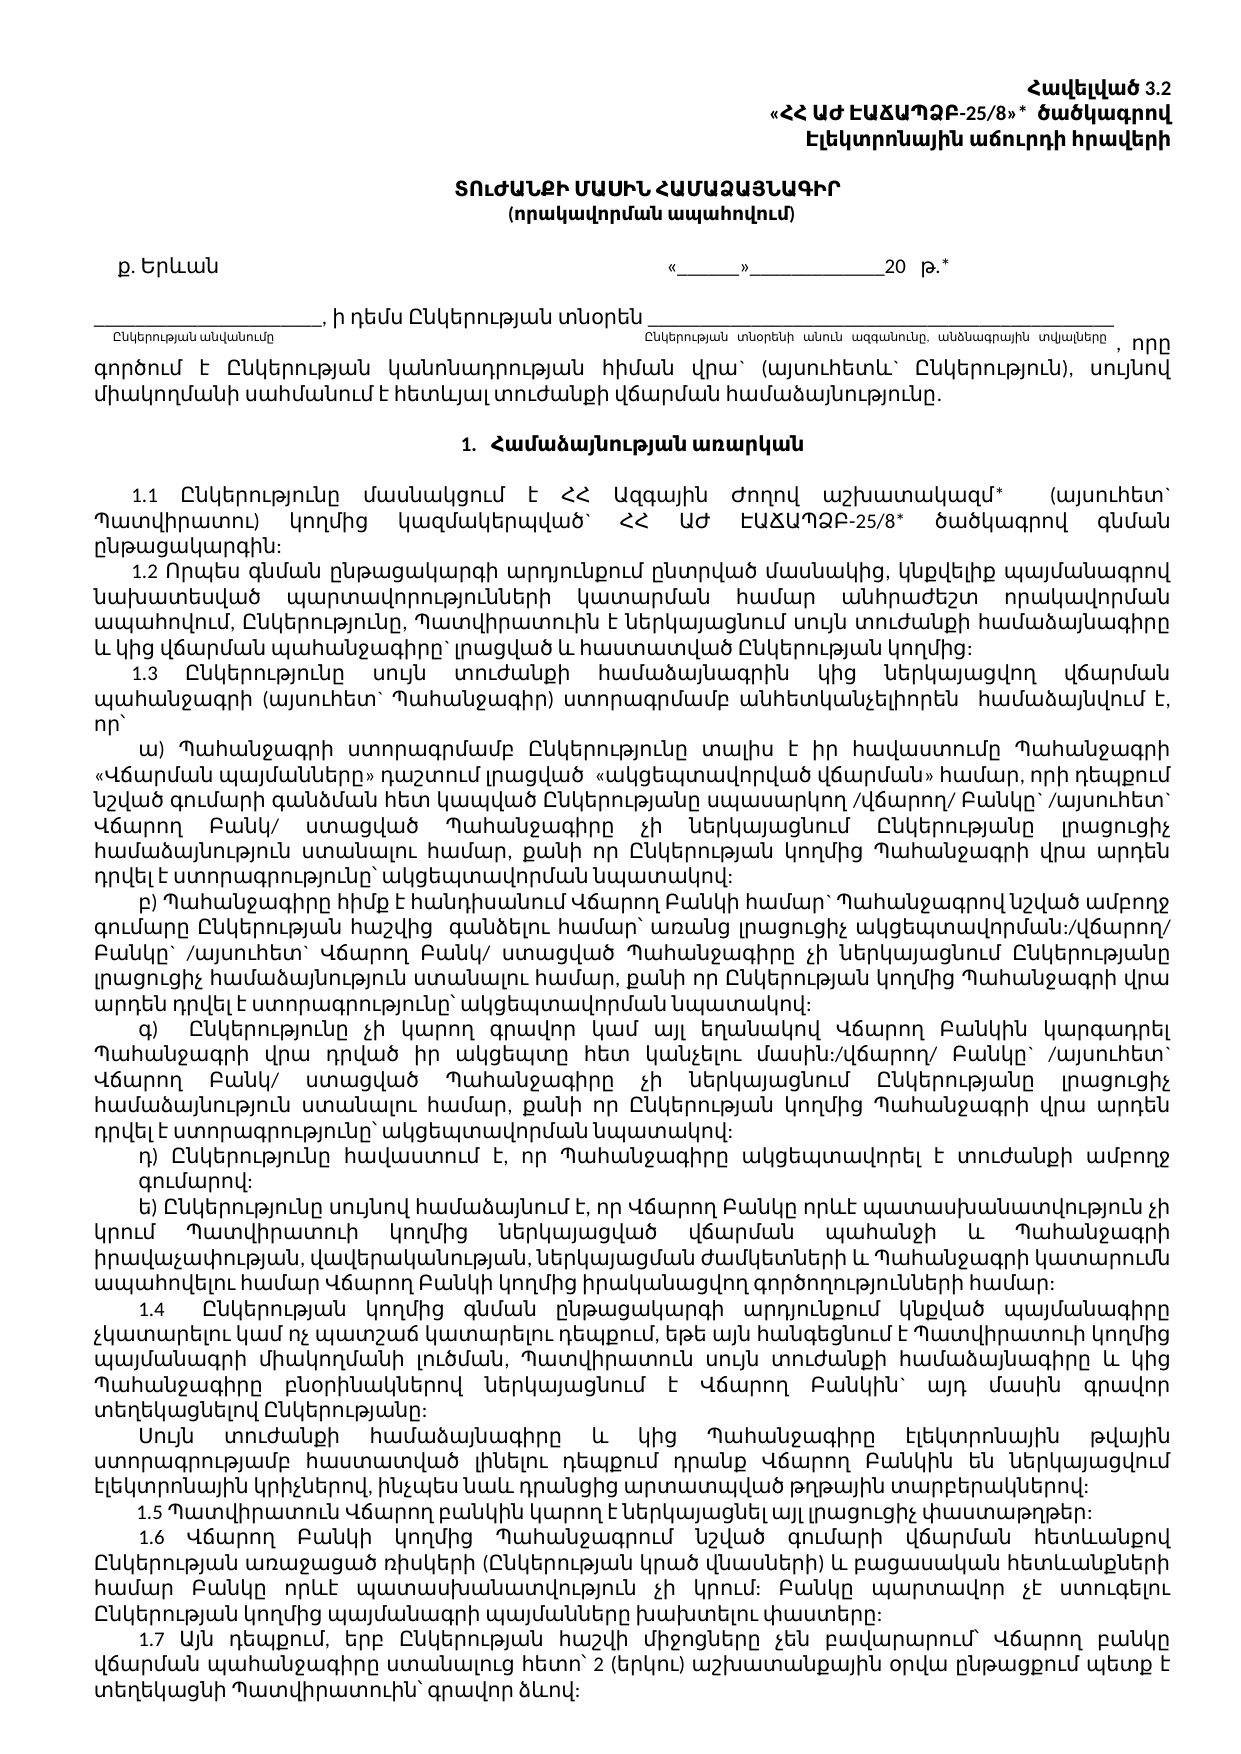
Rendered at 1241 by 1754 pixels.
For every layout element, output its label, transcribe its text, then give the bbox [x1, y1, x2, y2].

text 1.6 Վճարող Բանկի կողմից Պահանջագրում նշված գումարի վճարման հետևանքով Ընկերության առաջացած ռիսկերի (Ընկերության կրած վնասների) և բացասական հետևանքների համար Բանկը որևէ պատասխանատվություն չի կրում: Բանկը պարտավոր չէ ստուգելու Ընկերության կողմից պայմանագրի պայմանները խախտելու փաստերը: [94, 1524, 1171, 1626]
text Ընկերության անվանումը Ընկերության տնօրենի անուն ազգանունը, անձնագրային տվյալները , որը գործում է Ընկերության կանոնադրության հիման վրա` (այսուհետև` Ընկերություն), սույնով միակողմանի սահմանում է հետևյալ տուժանքի վճարման համաձայնությունը. [94, 330, 1171, 406]
text ք. Երևան «______»_____________20 թ.* [94, 254, 1171, 279]
text Էլեկտրոնային աճուրդի հրավերի [94, 126, 1171, 151]
text գ) Ընկերությունը չի կարող գրավոր կամ այլ եղանակով Վճարող Բանկին կարգադրել Պահանջագրի վրա դրված իր ակցեպտը հետ կանչելու մասին:/վճարող/ Բանկը` /այսուհետ` Վճարող Բանկ/ ստացված Պահանջագիրը չի ներկայացնում Ընկերությանը լրացուցիչ համաձայնություն ստանալու համար, քանի որ Ընկերության կողմից Պահանջագրի վրա արդեն դրվել է ստորագրությունը՝ ակցեպտավորման նպատակով: [94, 1016, 1171, 1143]
text 1.3 Ընկերությունը սույն տուժանքի համաձայնագրին կից ներկայացվող վճարման պահանջագրի (այսուհետ` Պահանջագիր) ստորագրմամբ անհետկանչելիորեն համաձայնվում է, որ՝ [94, 660, 1171, 737]
text 1.5 Պատվիրատուն Վճարող բանկին կարող է ներկայացնել այլ լրացուցիչ փաստաթղթեր: [94, 1499, 1171, 1524]
text «ՀՀ ԱԺ ԷԱՃԱՊՁԲ-25/8»* ծածկագրով [94, 100, 1171, 126]
text ՏՈւԺԱՆՔԻ ՄԱՍԻՆ ՀԱՄԱՁԱՅՆԱԳԻՐ [94, 177, 1171, 202]
text 1. Համաձայնության առարկան [94, 432, 1171, 457]
text ա) Պահանջագրի ստորագրմամբ Ընկերությունը տալիս է իր հավաստումը Պահանջագրի «Վճարման պայմանները» դաշտում լրացված «ակցեպտավորված վճարման» համար, որի դեպքում նշված գումարի գանձման հետ կապված Ընկերությանը սպասարկող /վճարող/ Բանկը` /այսուհետ` Վճարող Բանկ/ ստացված Պահանջագիրը չի ներկայացնում Ընկերությանը լրացուցիչ համաձայնություն ստանալու համար, քանի որ Ընկերության կողմից Պահանջագրի վրա արդեն դրվել է ստորագրությունը՝ ակցեպտավորման նպատակով: [94, 737, 1171, 889]
text Հավելված 3.2 [94, 75, 1171, 100]
text 1.2 Որպես գնման ընթացակարգի արդյունքում ընտրված մասնակից, կնքվելիք պայմանագրով նախատեսված պարտավորությունների կատարման համար անհրաժեշտ որակավորման ապահովում, Ընկերությունը, Պատվիրատուին է ներկայացնում սույն տուժանքի համաձայնագիրը և կից վճարման պահանջագիրը` լրացված և հաստատված Ընկերության կողմից: [94, 559, 1171, 660]
text ե) Ընկերությունը սույնով համաձայնում է, որ Վճարող Բանկը որևէ պատասխանատվություն չի կրում Պատվիրատուի կողմից ներկայացված վճարման պահանջի և Պահանջագրի իրավաչափության, վավերականության, ներկայացման ժամկետների և Պահանջագրի կատարումն ապահովելու համար Վճարող Բանկի կողմից իրականացվող գործողությունների համար: [94, 1194, 1171, 1296]
text բ) Պահանջագիրը հիմք է հանդիսանում Վճարող Բանկի համար` Պահանջագրով նշված ամբողջ գումարը Ընկերության հաշվից գանձելու համար՝ առանց լրացուցիչ ակցեպտավորման:/վճարող/ Բանկը` /այսուհետ` Վճարող Բանկ/ ստացված Պահանջագիրը չի ներկայացնում Ընկերությանը լրացուցիչ համաձայնություն ստանալու համար, քանի որ Ընկերության կողմից Պահանջագրի վրա արդեն դրվել է ստորագրությունը՝ ակցեպտավորման նպատակով: [94, 889, 1171, 1016]
text 1.7 Այն դեպքում, երբ Ընկերության հաշվի միջոցները չեն բավարարում՝ Վճարող բանկը վճարման պահանջագիրը ստանալուց հետո՝ 2 (երկու) աշխատանքային օրվա ընթացքում պետք է տեղեկացնի Պատվիրատուին՝ գրավոր ձևով: [94, 1626, 1171, 1702]
text դ) Ընկերությունը հավաստում է, որ Պահանջագիրը ակցեպտավորել է տուժանքի ամբողջ գումարով: [138, 1143, 1171, 1194]
text 1.1 Ընկերությունը մասնակցում է ՀՀ Ազգային Ժողով աշխատակազմ* (այսուհետ` Պատվիրատու) կողմից կազմակերպված` ՀՀ ԱԺ ԷԱՃԱՊՁԲ-25/8* ծածկագրով գնման ընթացակարգին: [94, 482, 1171, 559]
text (որակավորման ապահովում) [94, 202, 1171, 225]
text 1.4 Ընկերության կողմից գնման ընթացակարգի արդյունքում կնքված պայմանագիրը չկատարելու կամ ոչ պատշաճ կատարելու դեպքում, եթե այն հանգեցնում է Պատվիրատուի կողմից պայմանագրի միակողմանի լուծման, Պատվիրատուն սույն տուժանքի համաձայնագիրը և կից Պահանջագիրը բնօրինակներով ներկայացնում է Վճարող Բանկին` այդ մասին գրավոր տեղեկացնելով Ընկերությանը: [94, 1296, 1171, 1423]
text ______________________, ի դեմս Ընկերության տնօրեն _____________________________________________ [94, 304, 1171, 330]
text Սույն տուժանքի համաձայնագիրը և կից Պահանջագիրը էլեկտրոնային թվային ստորագրությամբ հաստատված լինելու դեպքում դրանք Վճարող Բանկին են ներկայացվում էլեկտրոնային կրիչներով, ինչպես նաև դրանցից արտատպված թղթային տարբերակներով: [94, 1423, 1171, 1499]
